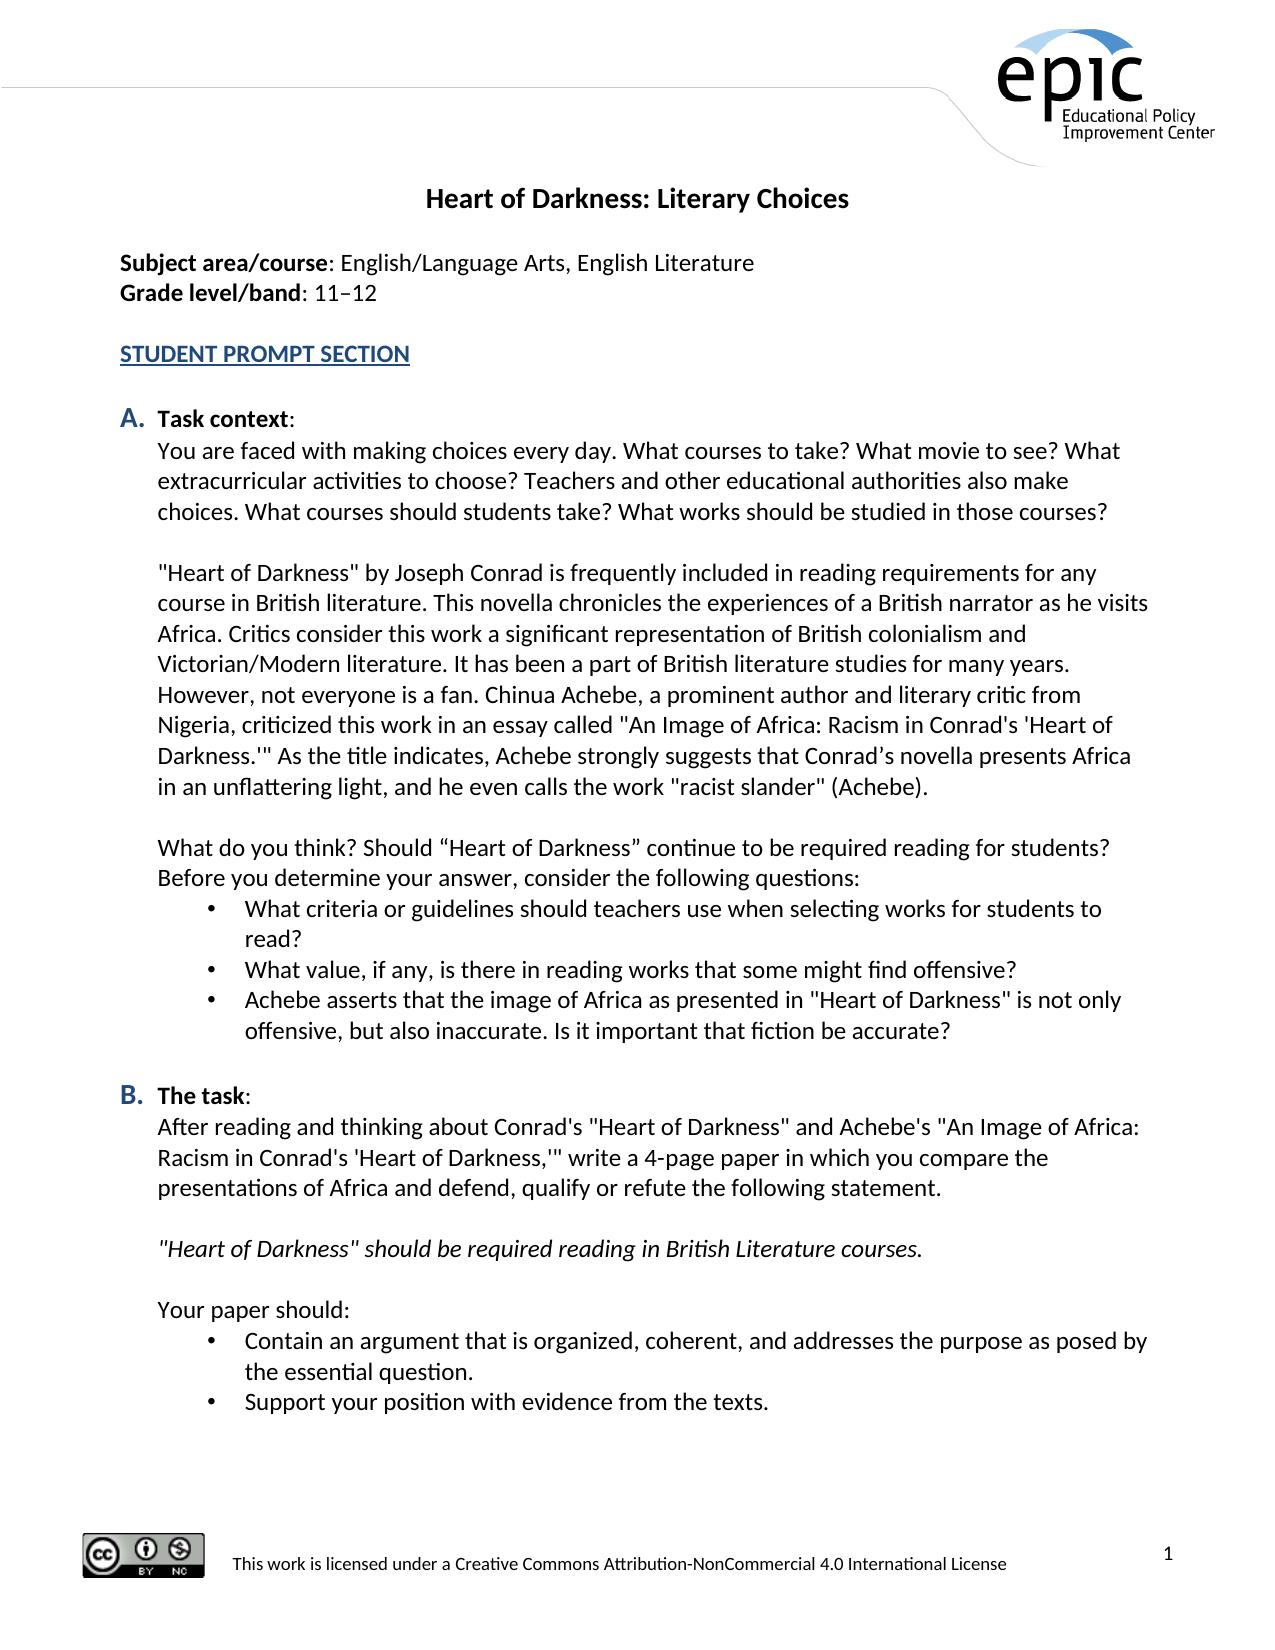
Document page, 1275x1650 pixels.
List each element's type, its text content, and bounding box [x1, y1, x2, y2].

list What criteria or guidelines should teachers use when selecting works for students to read? [207, 893, 1155, 954]
list Achebe asserts that the image of Africa as presented in "Heart of Darkness" is not only offensive, but also inaccurate. Is it important that fiction be accurate? [207, 984, 1155, 1045]
list Task context: [120, 399, 1155, 435]
text Heart of Darkness: Literary Choices [120, 181, 1155, 216]
picture [82, 1533, 205, 1578]
list The task: [120, 1076, 1155, 1111]
list What value, if any, is there in reading works that some might find offensive? [207, 954, 1155, 984]
text STUDENT PROMPT SECTION [120, 338, 1155, 369]
text Subject area/course: English/Language Arts, English Literature [120, 247, 1155, 277]
text Grade level/band: 11–12 [120, 277, 1155, 308]
text Your paper should: [157, 1294, 1155, 1325]
text You are faced with making choices every day. What courses to take? What movie to see? What extracurricular activities to choose? Teachers and other educational authorities also make choices. What courses should students take? What works should be studied in those courses? [157, 435, 1155, 526]
text After reading and thinking about Conrad's "Heart of Darkness" and Achebe's "An Image of Africa: Racism in Conrad's 'Heart of Darkness,'" write a 4-page paper in which you compare the presentations of Africa and defend, qualify or refute the following statement. [157, 1111, 1155, 1203]
text "Heart of Darkness" should be required reading in British Literature courses. [157, 1233, 1155, 1264]
picture [0, 28, 1271, 166]
text "Heart of Darkness" by Joseph Conrad is frequently included in reading requirements for any course in British literature. This novella chronicles the experiences of a British narrator as he visits Africa. Critics consider this work a significant representation of British colonialism and Victorian/Modern literature. It has been a part of British literature studies for many years. However, not everyone is a fan. Chinua Achebe, a prominent author and literary critic from Nigeria, criticized this work in an essay called "An Image of Africa: Racism in Conrad's 'Heart of Darkness.'" As the title indicates, Achebe strongly suggests that Conrad’s novella presents Africa in an unflattering light, and he even calls the work "racist slander" (Achebe). [157, 557, 1155, 801]
list Support your position with evidence from the texts. [207, 1386, 1155, 1417]
text What do you think? Should “Heart of Darkness” continue to be required reading for students? Before you determine your answer, consider the following questions: [157, 832, 1155, 893]
list Contain an argument that is organized, coherent, and addresses the purpose as posed by the essential question. [207, 1325, 1155, 1386]
